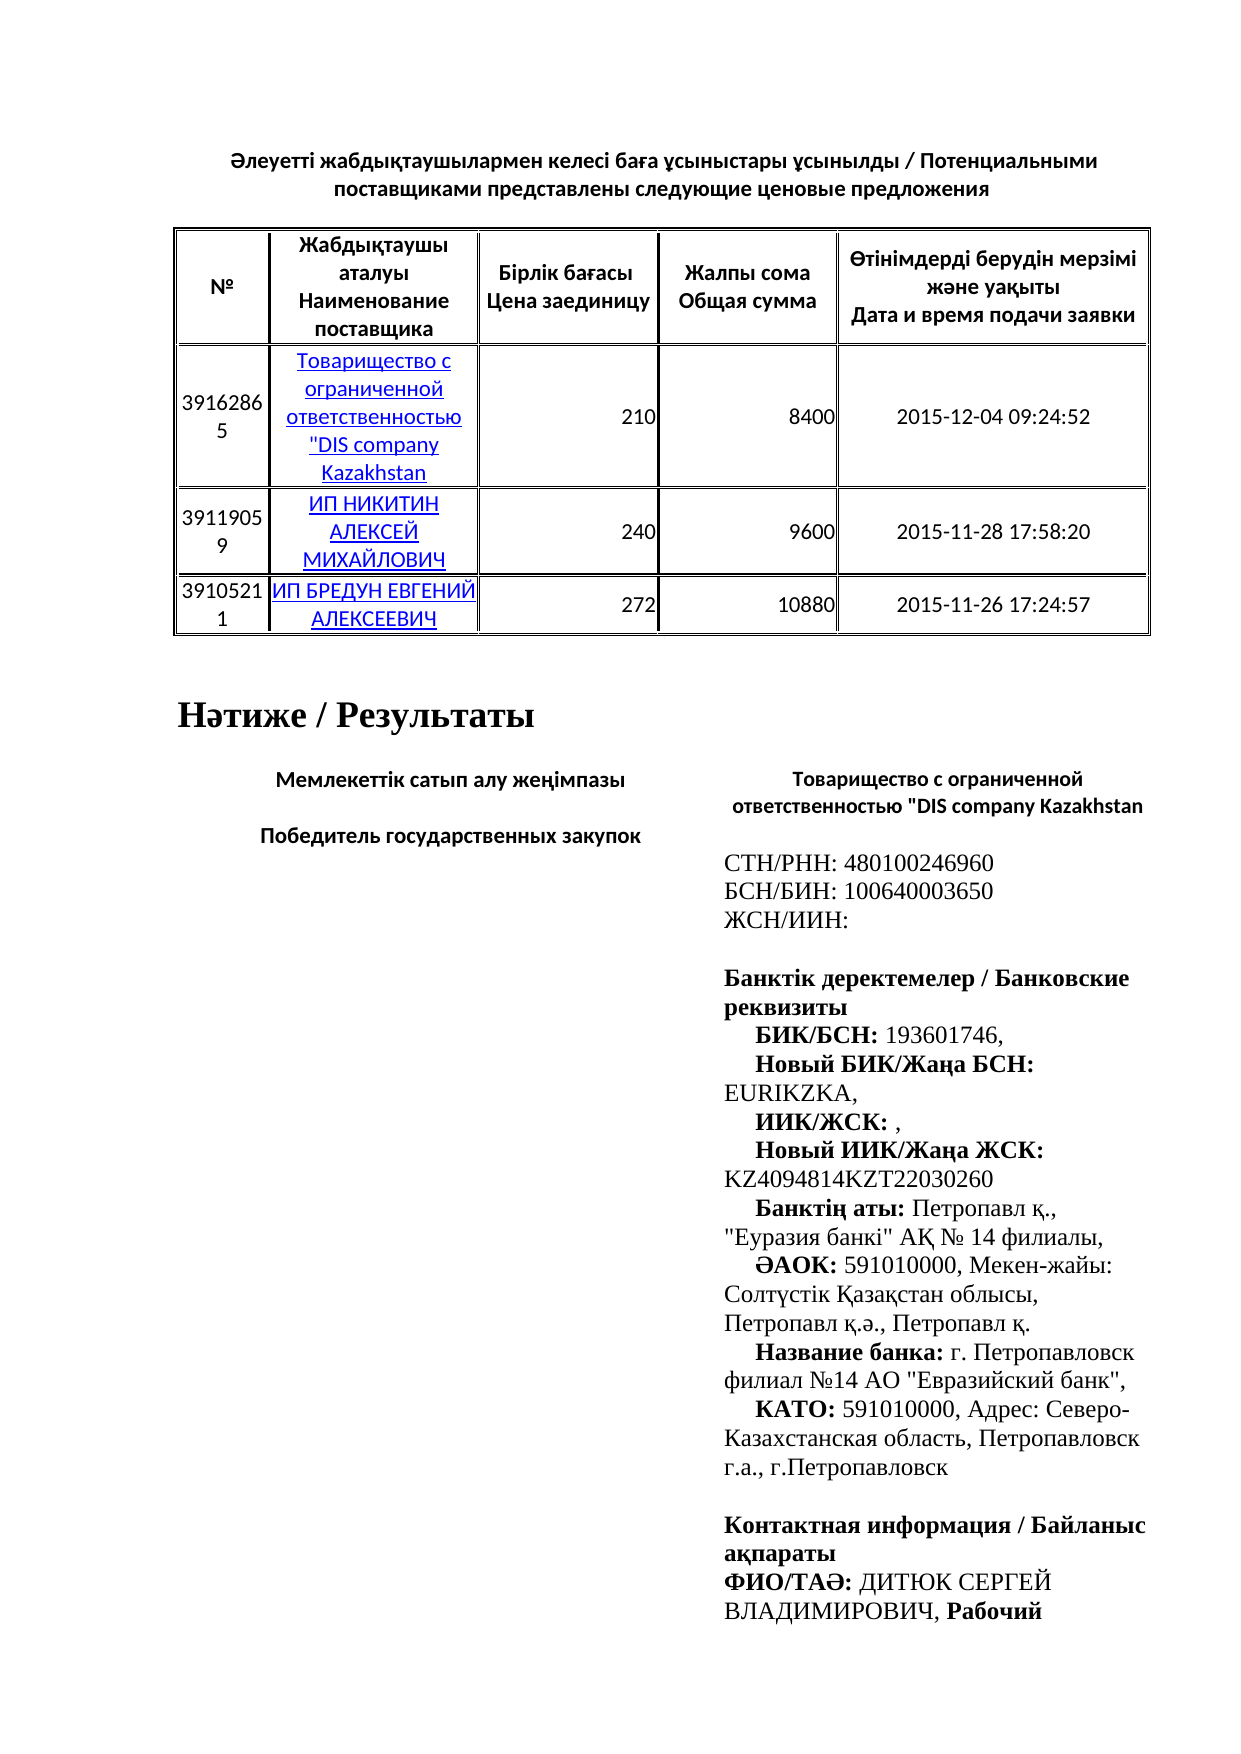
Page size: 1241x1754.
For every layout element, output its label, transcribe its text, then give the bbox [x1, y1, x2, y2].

table_cell 210 [480, 346, 657, 486]
table_cell 39162865 [177, 343, 268, 486]
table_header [177, 765, 724, 1625]
table_cell 240 [480, 489, 657, 573]
text Әлеуетті жабдықтаушылармен келесі баға ұсыныстары ұсынылды / Потенциальными поставщиками представлены следующие ценовые предложения [177, 118, 1152, 202]
table_cell 2015-11-28 17:58:20 [838, 486, 1149, 573]
table_cell 39105211 [177, 573, 269, 632]
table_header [724, 765, 1152, 1625]
table_cell 10880 [658, 577, 837, 632]
table_cell Товарищество с ограниченной ответственностью "DIS company Kazakhstan [271, 346, 477, 486]
table_header Бірлік бағасы Цена заединицу [479, 229, 658, 342]
table_header Жабдықтаушы аталуы Наименование поставщика [269, 231, 478, 342]
table_cell 8400 [660, 346, 836, 486]
table_cell 2015-11-26 17:24:57 [838, 573, 1148, 632]
table_cell ИП БРЕДУН ЕВГЕНИЙ АЛЕКСЕЕВИЧ [269, 577, 478, 632]
table_header № [177, 231, 269, 342]
table_cell ИП НИКИТИН АЛЕКСЕЙ МИХАЙЛОВИЧ [271, 489, 477, 573]
table_header Жалпы сома Общая сумма [658, 231, 837, 342]
table_cell 9600 [660, 489, 836, 573]
table_cell 272 [479, 577, 658, 632]
table_header Өтінімдерді берудін мерзімі және уақыты Дата и время подачи заявки [838, 231, 1148, 342]
table_cell 2015-12-04 09:24:52 [839, 343, 1148, 486]
table_cell 39119059 [175, 486, 269, 573]
subtitle Нәтиже / Результаты [177, 693, 1152, 736]
